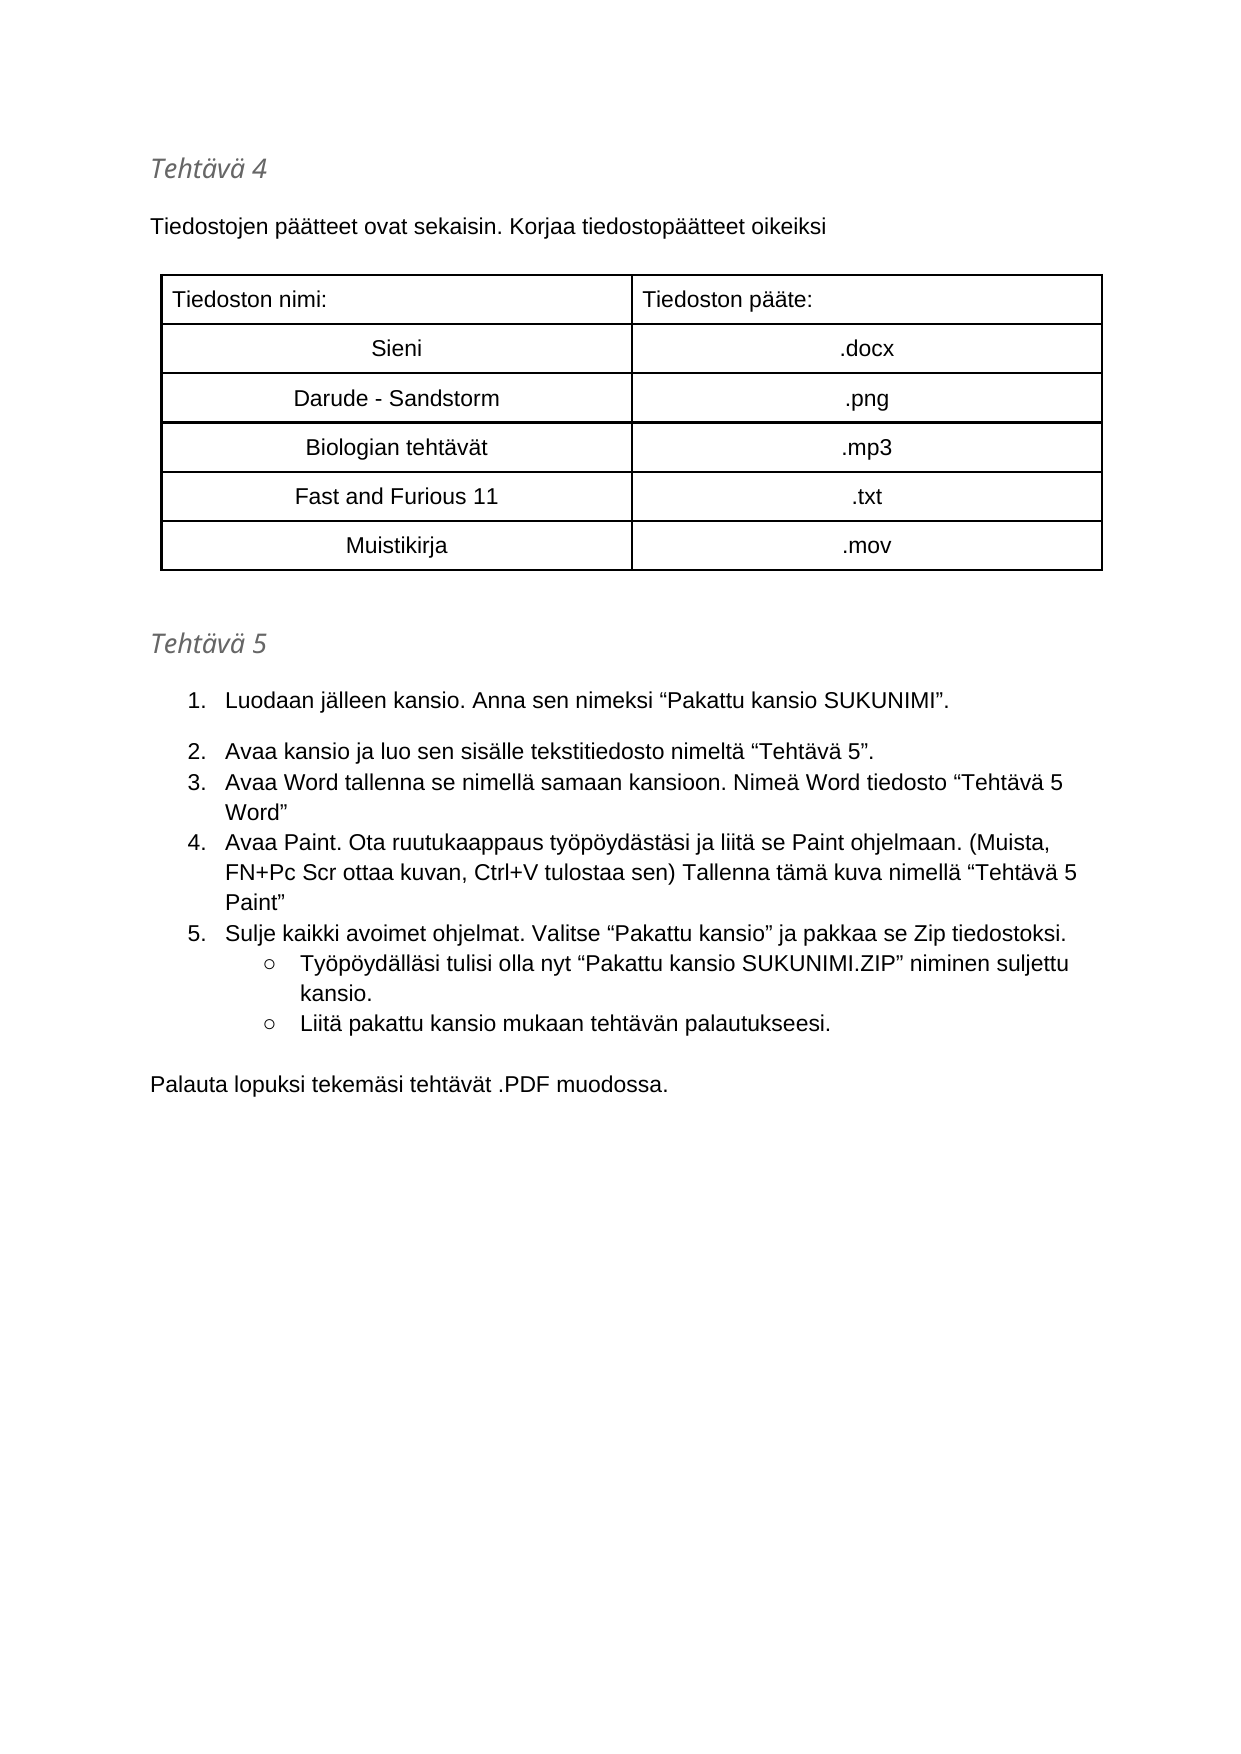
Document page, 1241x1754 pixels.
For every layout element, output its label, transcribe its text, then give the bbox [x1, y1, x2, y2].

table_cell .docx [633, 325, 1101, 372]
list Avaa kansio ja luo sen sisälle tekstitiedosto nimeltä “Tehtävä 5”. [187, 738, 1090, 765]
list Työpöydälläsi tulisi olla nyt “Pakattu kansio SUKUNIMI.ZIP” niminen suljettu kansio. [262, 950, 1090, 1006]
subtitle Luodaan jälleen kansio. Anna sen nimeksi “Pakattu kansio SUKUNIMI”. [187, 687, 1090, 714]
subtitle Tehtävä 4 [150, 150, 1090, 187]
table_cell .png [633, 374, 1101, 421]
list Liitä pakattu kansio mukaan tehtävän palautukseesi. [262, 1010, 1090, 1037]
table_cell Fast and Furious 11 [163, 473, 631, 520]
table_cell .mov [633, 522, 1101, 569]
table_cell Muistikirja [163, 522, 631, 569]
table_header Tiedoston pääte: [633, 276, 1101, 323]
text Tiedostojen päätteet ovat sekaisin. Korjaa tiedostopäätteet oikeiksi [150, 213, 1090, 239]
text Palauta lopuksi tekemäsi tehtävät .PDF muodossa. [150, 1071, 1090, 1097]
list Avaa Paint. Ota ruutukaappaus työpöydästäsi ja liitä se Paint ohjelmaan. (Muista, FN+Pc Scr ottaa kuvan, Ctrl+V tulostaa sen) Tallenna tämä kuva nimellä “Tehtävä 5 Paint” [187, 829, 1090, 916]
subtitle Tehtävä 5 [150, 624, 1090, 661]
table_cell Sieni [163, 325, 631, 372]
table_cell Darude - Sandstorm [163, 374, 631, 421]
list Sulje kaikki avoimet ohjelmat. Valitse “Pakattu kansio” ja pakkaa se Zip tiedostoksi. [187, 919, 1090, 946]
table_cell .mp3 [633, 424, 1101, 471]
list Avaa Word tallenna se nimellä samaan kansioon. Nimeä Word tiedosto “Tehtävä 5 Word” [187, 768, 1090, 825]
table_header Tiedoston nimi: [163, 276, 631, 323]
table_cell Biologian tehtävät [163, 424, 631, 471]
table_cell .txt [633, 473, 1101, 520]
